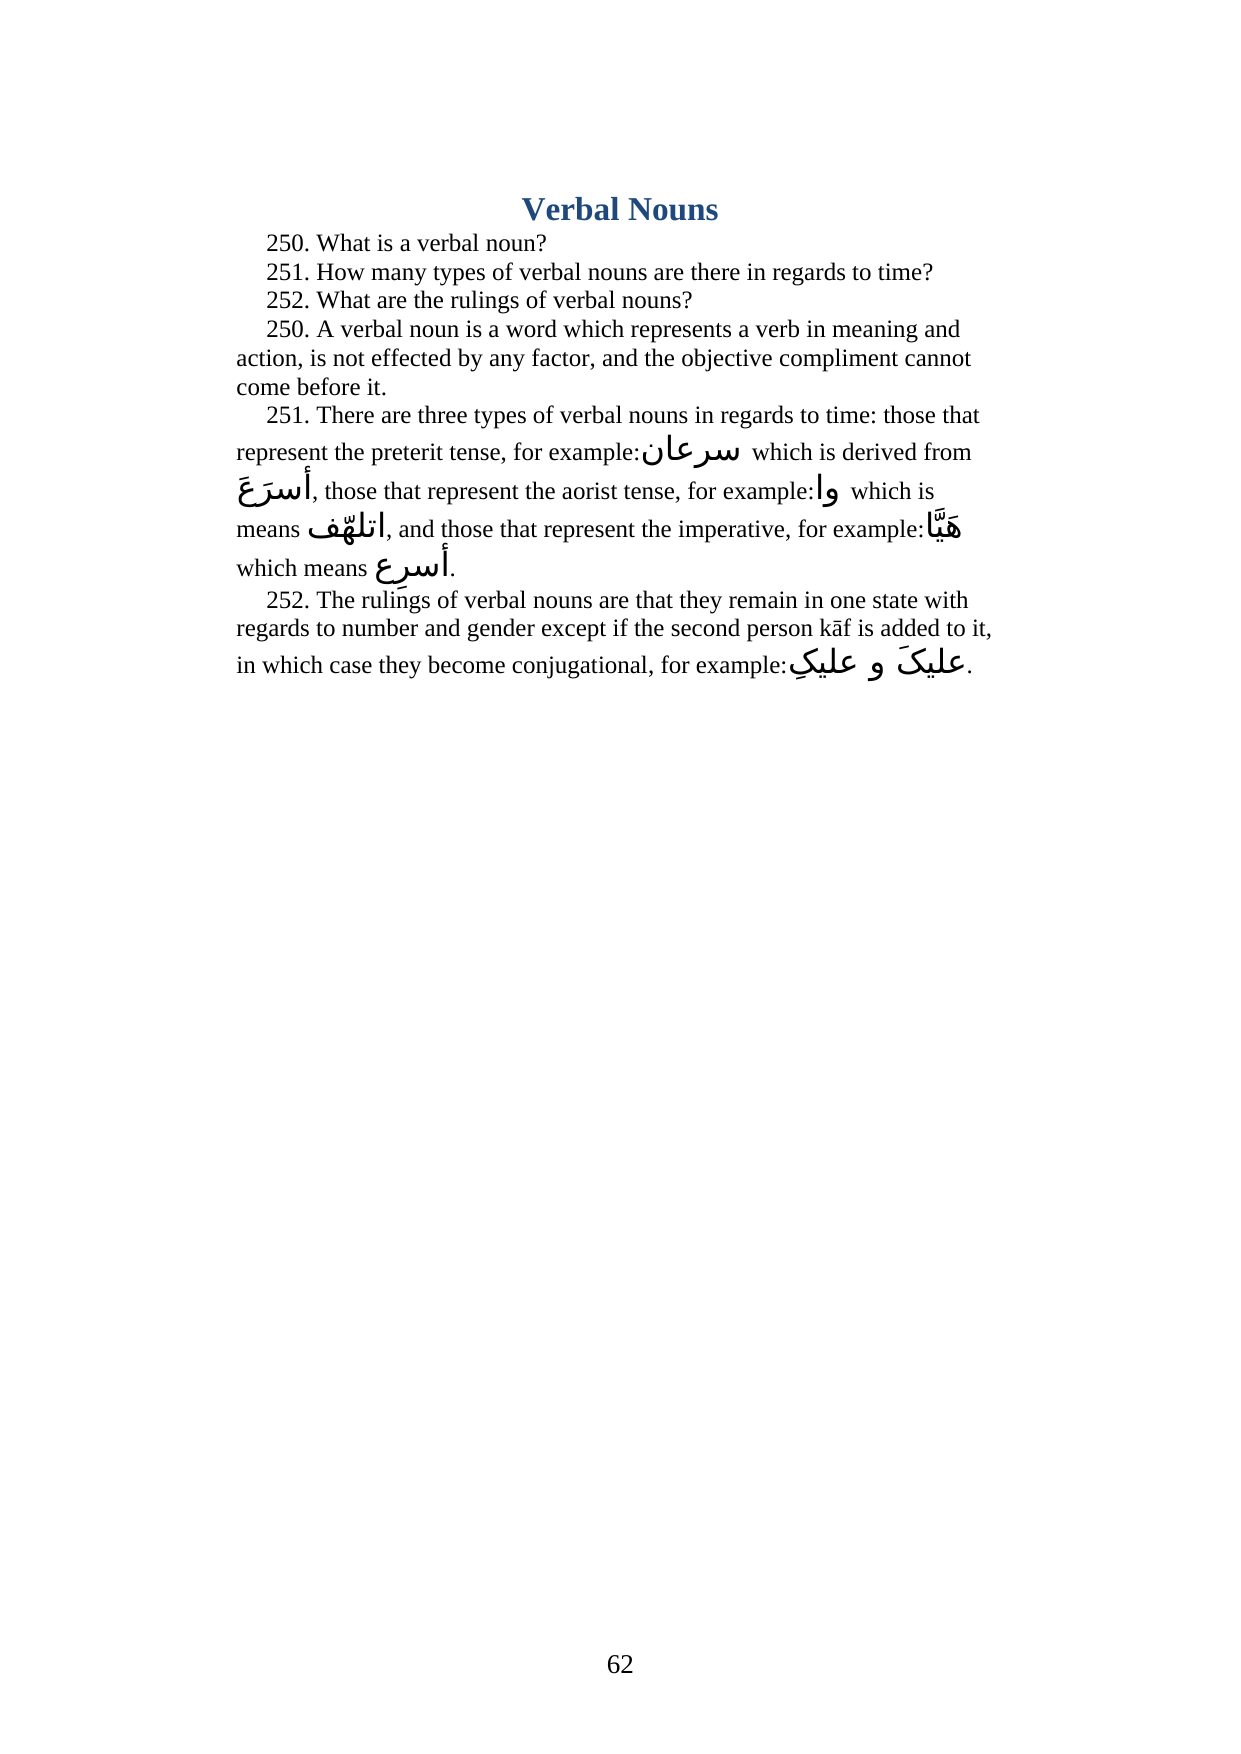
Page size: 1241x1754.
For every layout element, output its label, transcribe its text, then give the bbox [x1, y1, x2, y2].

text 252. What are the rulings of verbal nouns? [236, 286, 1004, 314]
text 250. A verbal noun is a word which represents a verb in meaning and action, is not effected by any factor, and the objective compliment cannot come before it. [236, 314, 1004, 401]
text 251. There are three types of verbal nouns in regards to time: those that represent the preterit tense, for example:سرعان which is derived from أسرَعَ, those that represent the aorist tense, for example:وا which is means اتلهّف, and those that represent the imperative, for example:هَیَّا which means أسرِع. [236, 401, 1004, 585]
text 250. What is a verbal noun? [236, 228, 1004, 257]
text 252. The rulings of verbal nouns are that they remain in one state with regards to number and gender except if the second person kāf is added to it, in which case they become conjugational, for example:علیکَ و علیکِ. [236, 585, 1004, 681]
text 251. How many types of verbal nouns are there in regards to time? [236, 257, 1004, 286]
subtitle Verbal Nouns [236, 190, 1004, 228]
